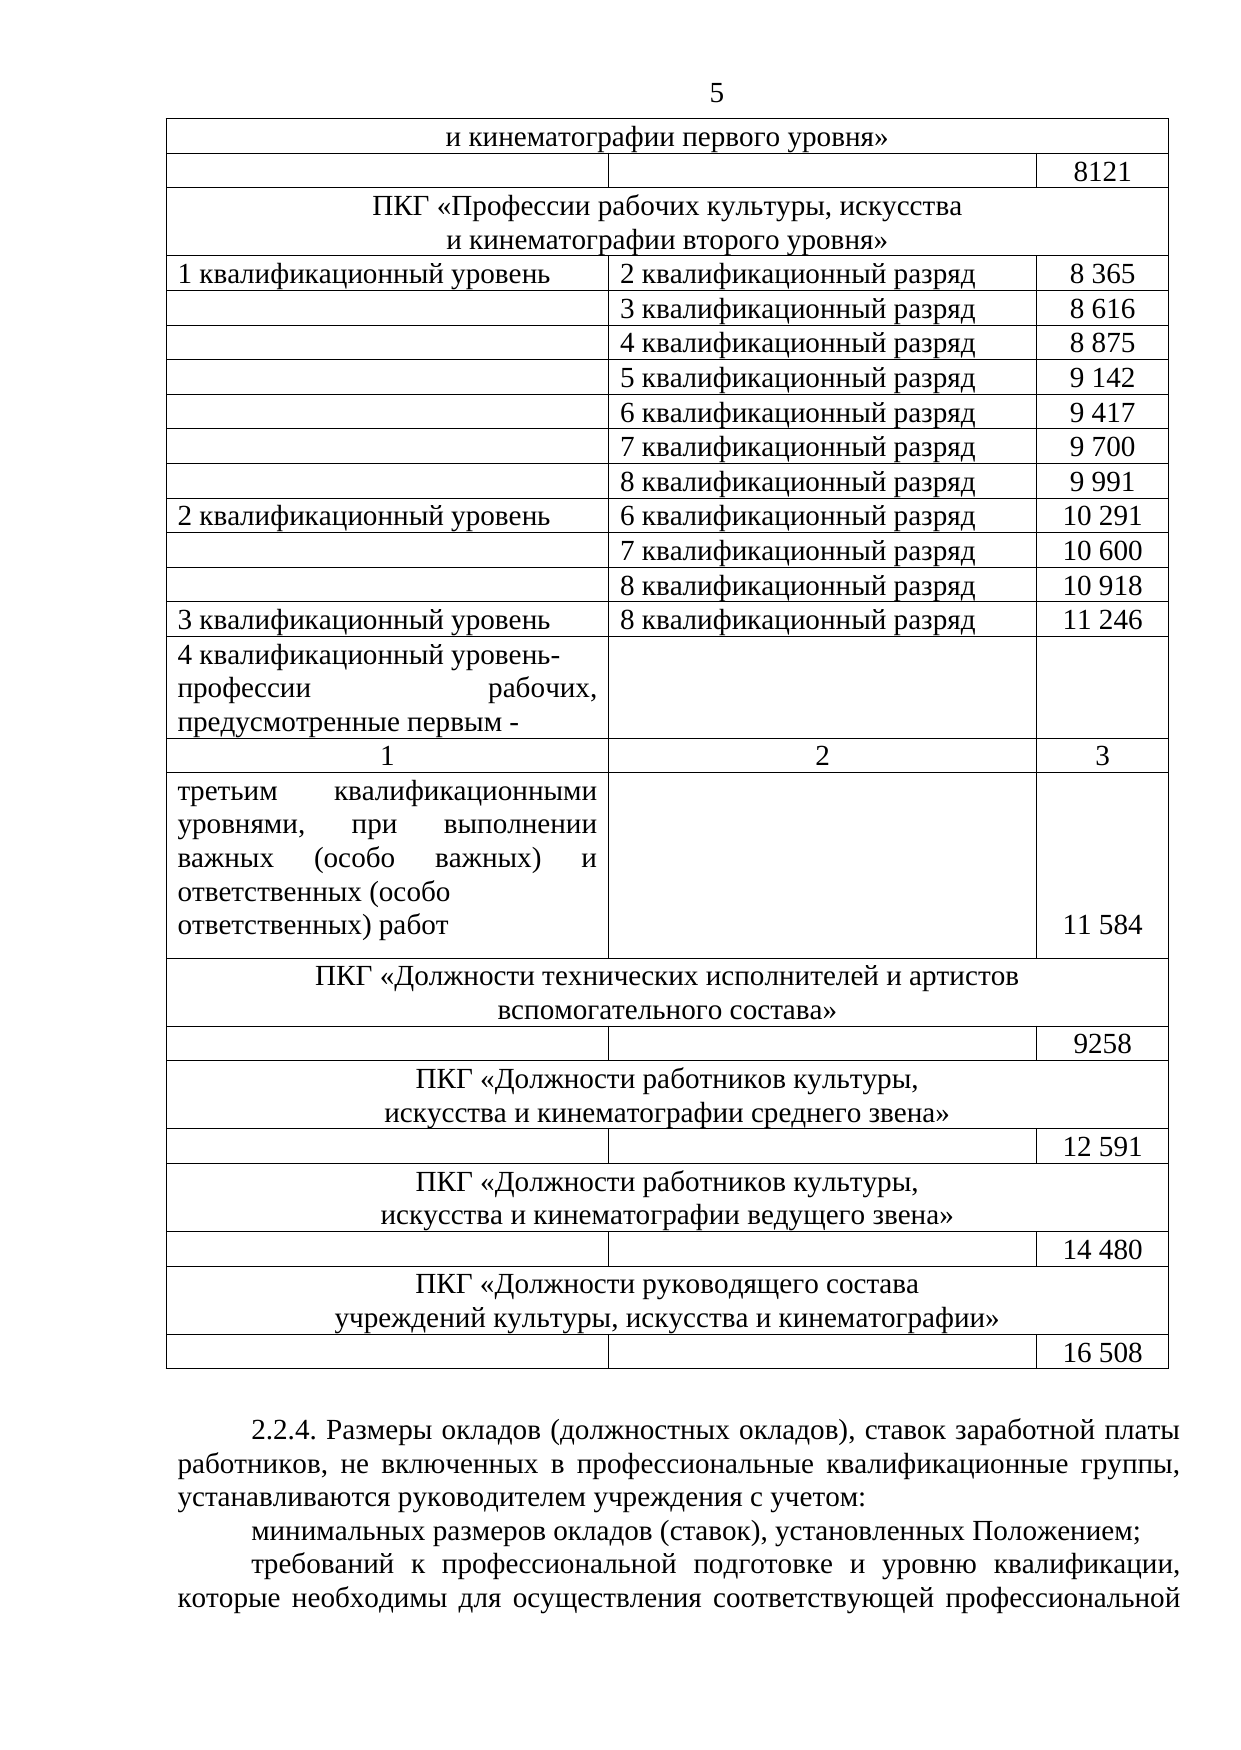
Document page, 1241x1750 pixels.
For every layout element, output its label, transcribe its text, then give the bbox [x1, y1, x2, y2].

table_cell 3 квалификационный разряд [609, 291, 1036, 324]
table_cell 16 508 [1037, 1335, 1168, 1368]
table_cell [609, 154, 1036, 187]
table_cell 11 584 [1037, 773, 1168, 957]
table_cell 10 918 [1037, 568, 1168, 601]
table_cell ПКГ «Должности руководящего состава учреждений культуры, искусства и кинематографии» [167, 1267, 1168, 1334]
table_cell ПКГ «Должности работников культуры, искусства и кинематографии среднего звена» [167, 1061, 1168, 1128]
table_cell [1037, 637, 1168, 737]
table_cell ПКГ «Должности работников культуры, искусства и кинематографии ведущего звена» [167, 1164, 1168, 1231]
table_cell [167, 291, 608, 324]
table_cell 10 291 [1037, 499, 1168, 532]
table_cell 3 квалификационный уровень [167, 602, 608, 636]
table_cell 2 квалификационный уровень [167, 499, 608, 532]
table_cell [609, 637, 1036, 737]
table_cell 9 142 [1037, 360, 1168, 394]
table_cell 1 [167, 739, 608, 772]
table_cell ПКГ «Профессии рабочих культуры, искусства и кинематографии второго уровня» [167, 188, 1168, 255]
table_cell [609, 1129, 1036, 1163]
table_cell 11 246 [1037, 602, 1168, 636]
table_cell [167, 119, 1168, 153]
table_cell 8121 [1037, 154, 1168, 187]
table_cell 7 квалификационный разряд [609, 533, 1036, 567]
table_cell 9258 [1037, 1027, 1168, 1060]
table_cell [167, 533, 608, 567]
table_cell 9 991 [1037, 464, 1168, 497]
table_cell 8 квалификационный разряд [609, 602, 1036, 636]
table_cell 5 квалификационный разряд [609, 360, 1036, 394]
table_cell 4 квалификационный разряд [609, 326, 1036, 359]
table_cell 2 [609, 739, 1036, 772]
table_cell 14 480 [1037, 1232, 1168, 1266]
table_cell 2 квалификационный разряд [609, 256, 1036, 290]
text минимальных размеров окладов (ставок), установленных Положением; [177, 1513, 1181, 1547]
text 2.2.4. Размеры окладов (должностных окладов), ставок заработной платы работников, не включенных в профессиональные квалификационные группы, устанавливаются руководителем учреждения с учетом: [177, 1412, 1181, 1513]
table_cell [609, 1027, 1036, 1060]
table_cell [609, 773, 1036, 957]
table_cell 8 квалификационный разряд [609, 464, 1036, 497]
table_cell [167, 1335, 608, 1368]
table_cell [167, 568, 608, 601]
table_cell 4 квалификационный уровень- профессии рабочих, предусмотренные первым - [167, 637, 608, 737]
table_cell [609, 1335, 1036, 1368]
table_cell 10 600 [1037, 533, 1168, 567]
table_cell 8 365 [1037, 256, 1168, 290]
table_cell [167, 429, 608, 463]
table_cell 12 591 [1037, 1129, 1168, 1163]
table_cell [167, 1129, 608, 1163]
table_cell 3 [1037, 739, 1168, 772]
table_cell 1 квалификационный уровень [167, 256, 608, 290]
table_cell 8 875 [1037, 326, 1168, 359]
table_cell 8 616 [1037, 291, 1168, 324]
table_cell [167, 326, 608, 359]
table_cell 6 квалификационный разряд [609, 499, 1036, 532]
table_cell [167, 154, 608, 187]
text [177, 1547, 1181, 1614]
table_cell [167, 1027, 608, 1060]
table_cell 7 квалификационный разряд [609, 429, 1036, 463]
table_cell 6 квалификационный разряд [609, 395, 1036, 428]
table_cell [609, 1232, 1036, 1266]
table_cell 8 квалификационный разряд [609, 568, 1036, 601]
table_cell третьим квалификационными уровнями, при выполнении важных (особо важных) и ответственных (особо ответственных) работ [167, 773, 608, 957]
table_cell 9 417 [1037, 395, 1168, 428]
table_cell [167, 1232, 608, 1266]
table_cell ПКГ «Должности технических исполнителей и артистов вспомогательного состава» [167, 959, 1168, 1026]
table_cell 9 700 [1037, 429, 1168, 463]
table_cell [167, 464, 608, 497]
table_cell [167, 360, 608, 394]
table_cell [167, 395, 608, 428]
